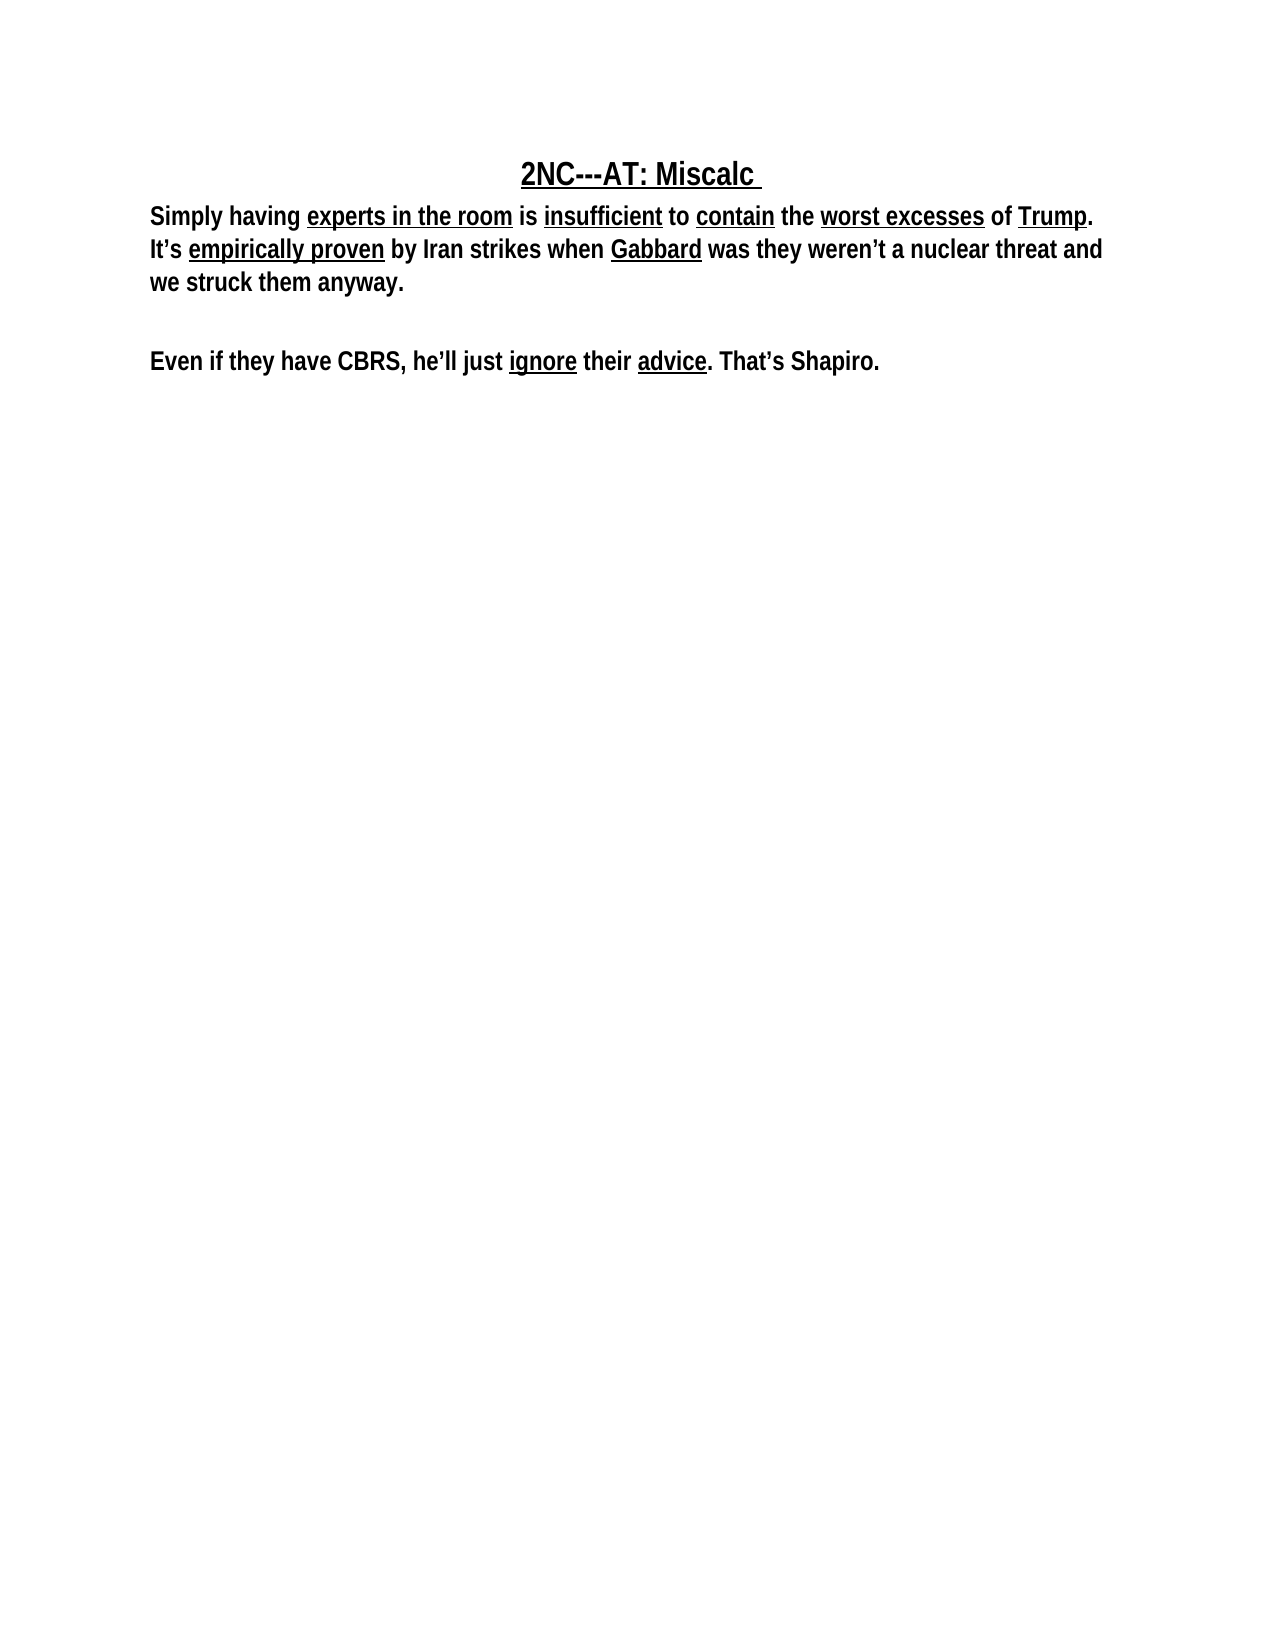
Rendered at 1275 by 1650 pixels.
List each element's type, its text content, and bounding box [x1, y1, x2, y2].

subtitle Even if they have CBRS, he’ll just ignore their advice. That’s Shapiro. [150, 345, 1125, 376]
subtitle 2NC---AT: Miscalc [150, 154, 1125, 192]
subtitle Simply having experts in the room is insufficient to contain the worst excesses of Trump. It’s empirically proven by Iran strikes when Gabbard was they weren’t a nuclear threat and we struck them anyway. [150, 199, 1125, 297]
